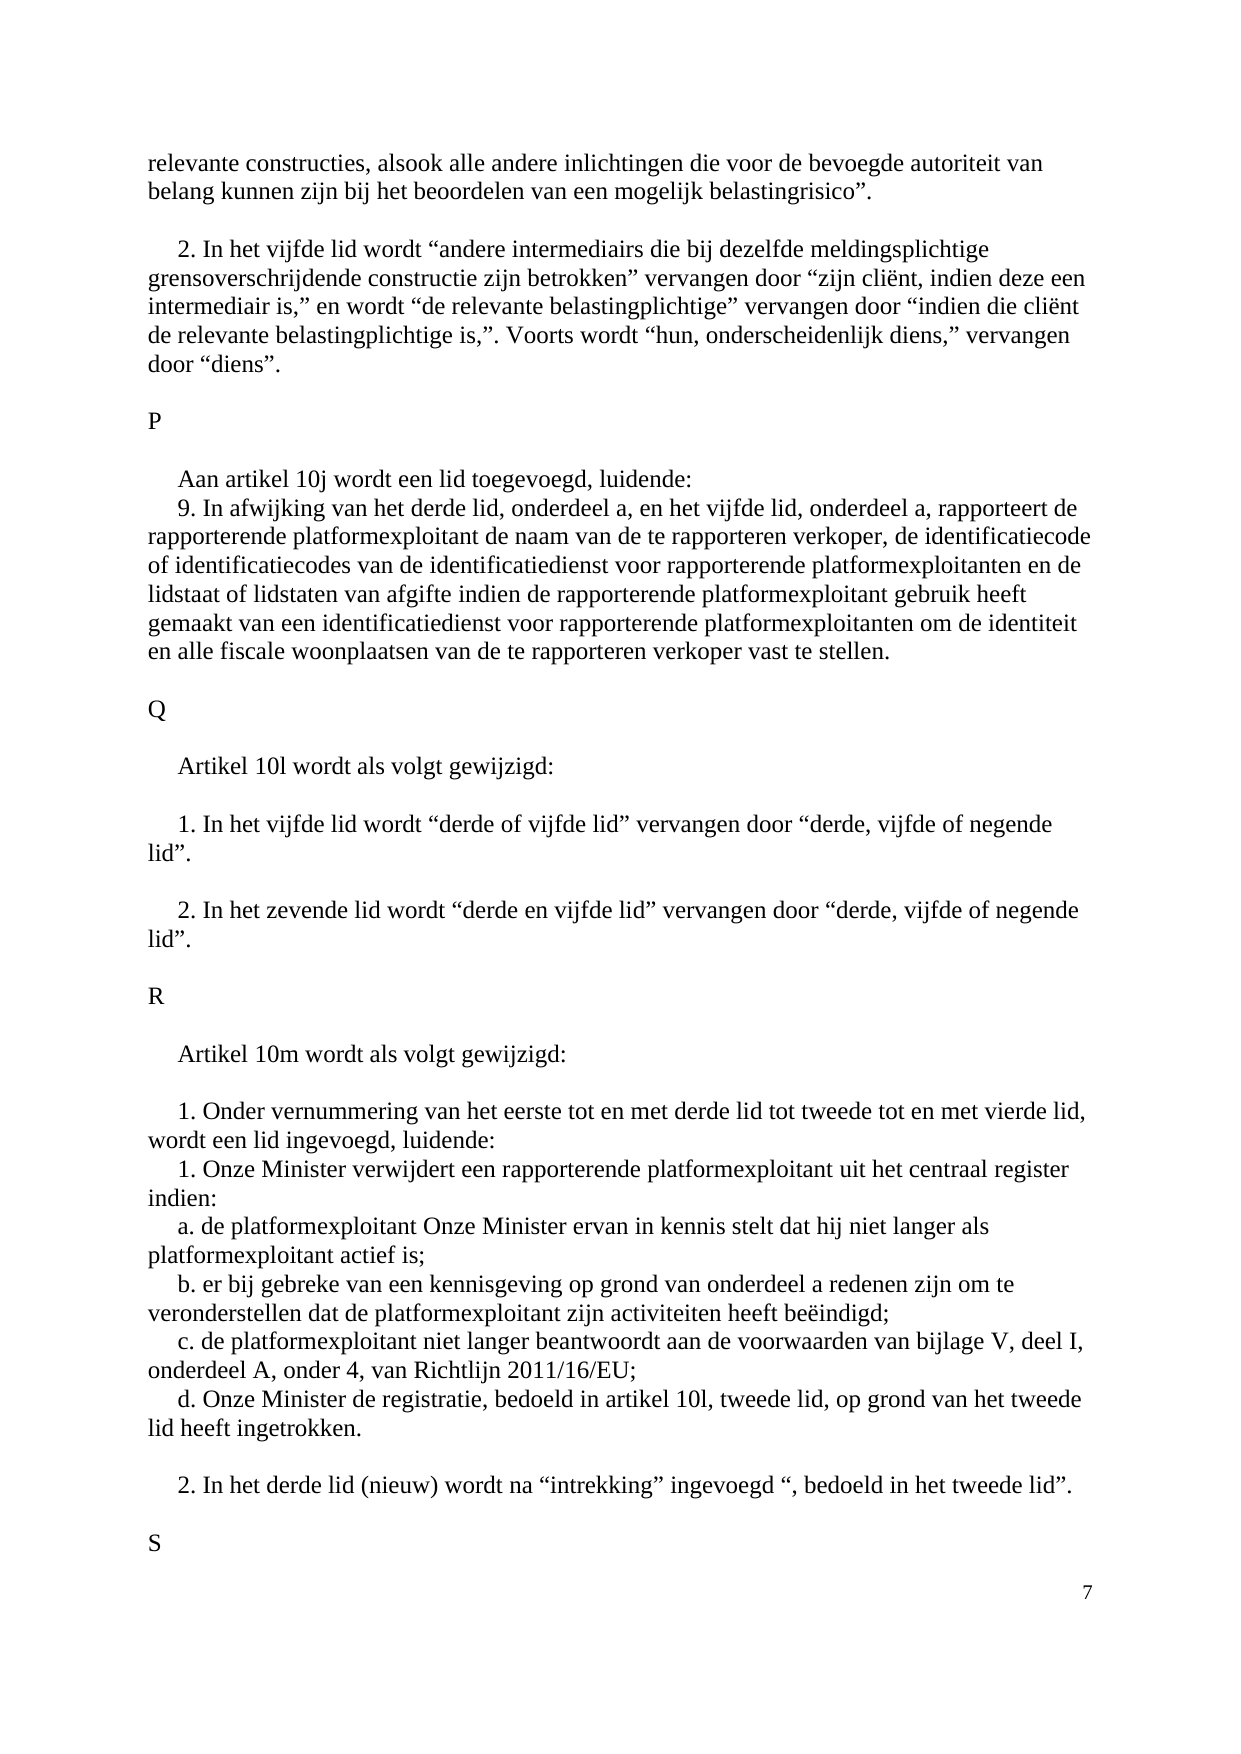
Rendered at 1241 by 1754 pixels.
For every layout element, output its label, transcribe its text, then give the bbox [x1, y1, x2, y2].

text S [148, 1528, 1092, 1556]
text 1. Onder vernummering van het eerste tot en met derde lid tot tweede tot en met vierde lid, wordt een lid ingevoegd, luidende: [148, 1096, 1092, 1154]
text 1. In het vijfde lid wordt “derde of vijfde lid” vervangen door “derde, vijfde of negende lid”. [148, 809, 1092, 866]
text 2. In het zevende lid wordt “derde en vijfde lid” vervangen door “derde, vijfde of negende lid”. [148, 895, 1092, 953]
text R [148, 981, 1092, 1010]
text P [148, 406, 1092, 435]
text a. de platformexploitant Onze Minister ervan in kennis stelt dat hij niet langer als platformexploitant actief is; [148, 1211, 1092, 1269]
text 2. In het derde lid (nieuw) wordt na “intrekking” ingevoegd “, bedoeld in het tweede lid”. [148, 1470, 1092, 1499]
text 2. In het vijfde lid wordt “andere intermediairs die bij dezelfde meldingsplichtige grensoverschrijdende constructie zijn betrokken” vervangen door “zijn cliënt, indien deze een intermediair is,” en wordt “de relevante belastingplichtige” vervangen door “indien die cliënt de relevante belastingplichtige is,”. Voorts wordt “hun, onderscheidenlijk diens,” vervangen door “diens”. [148, 234, 1092, 378]
text 9. In afwijking van het derde lid, onderdeel a, en het vijfde lid, onderdeel a, rapporteert de rapporterende platformexploitant de naam van de te rapporteren verkoper, de identificatiecode of identificatiecodes van de identificatiedienst voor rapporterende platformexploitanten en de lidstaat of lidstaten van afgifte indien de rapporterende platformexploitant gebruik heeft gemaakt van een identificatiedienst voor rapporterende platformexploitanten om de identiteit en alle fiscale woonplaatsen van de te rapporteren verkoper vast te stellen. [148, 493, 1092, 665]
text Artikel 10l wordt als volgt gewijzigd: [148, 751, 1092, 780]
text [148, 148, 1092, 205]
text b. er bij gebreke van een kennisgeving op grond van onderdeel a redenen zijn om te veronderstellen dat de platformexploitant zijn activiteiten heeft beëindigd; [148, 1269, 1092, 1326]
text Q [148, 694, 1092, 723]
text Aan artikel 10j wordt een lid toegevoegd, luidende: [148, 464, 1092, 493]
text d. Onze Minister de registratie, bedoeld in artikel 10l, tweede lid, op grond van het tweede lid heeft ingetrokken. [148, 1384, 1092, 1441]
text Artikel 10m wordt als volgt gewijzigd: [148, 1039, 1092, 1068]
text 1. Onze Minister verwijdert een rapporterende platformexploitant uit het centraal register indien: [148, 1154, 1092, 1211]
text c. de platformexploitant niet langer beantwoordt aan de voorwaarden van bijlage V, deel I, onderdeel A, onder 4, van Richtlijn 2011/16/EU; [148, 1326, 1092, 1384]
